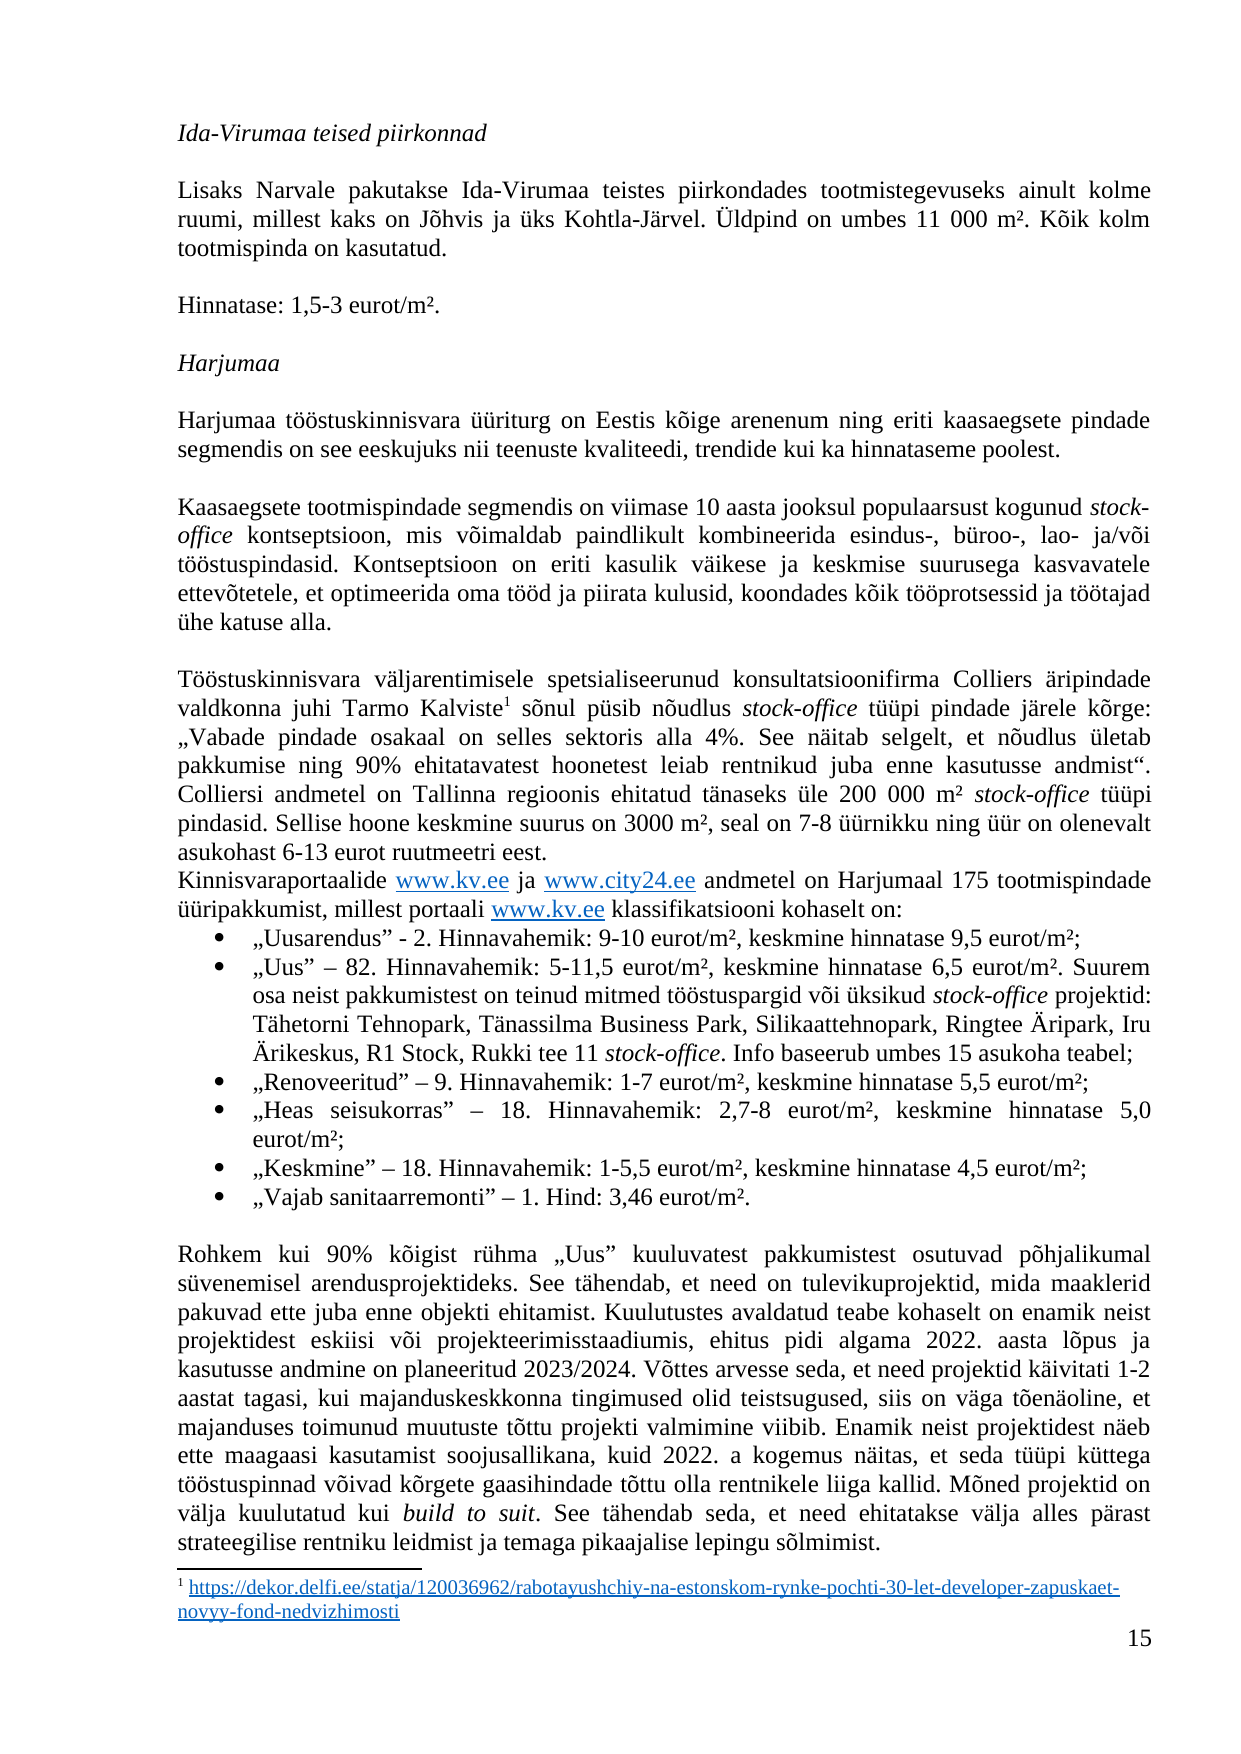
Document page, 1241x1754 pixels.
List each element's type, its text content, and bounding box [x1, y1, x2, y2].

list „Uus” – 82. Hinnavahemik: 5-11,5 eurot/m², keskmine hinnatase 6,5 eurot/m². Suurem osa neist pakkumistest on teinud mitmed tööstuspargid või üksikud stock-office projektid: Tähetorni Tehnopark, Tänassilma Business Park, Silikaattehnopark, Ringtee Äripark, Iru Ärikeskus, R1 Stock, Rukki tee 11 stock-office. Info baseerub umbes 15 asukoha teabel; [215, 952, 1152, 1067]
text Lisaks Narvale pakutakse Ida-Virumaa teistes piirkondades tootmistegevuseks ainult kolme ruumi, millest kaks on Jõhvis ja üks Kohtla-Järvel. Üldpind on umbes 11 000 m². Kõik kolm tootmispinda on kasutatud. [177, 176, 1152, 262]
text Harjumaa [177, 348, 1152, 377]
text Ida-Virumaa teised piirkonnad [177, 118, 1152, 147]
list „Vajab sanitaarremonti” – 1. Hind: 3,46 eurot/m². [215, 1182, 1152, 1211]
text Kaasaegsete tootmispindade segmendis on viimase 10 aasta jooksul populaarsust kogunud stock-office kontseptsioon, mis võimaldab paindlikult kombineerida esindus-, büroo-, lao- ja/või tööstuspindasid. Kontseptsioon on eriti kasulik väikese ja keskmise suurusega kasvavatele ettevõtetele, et optimeerida oma tööd ja piirata kulusid, koondades kõik tööprotsessid ja töötajad ühe katuse alla. [177, 492, 1152, 636]
list „Uusarendus” - 2. Hinnavahemik: 9-10 eurot/m², keskmine hinnatase 9,5 eurot/m²; [215, 923, 1152, 952]
text Rohkem kui 90% kõigist rühma „Uus” kuuluvatest pakkumistest osutuvad põhjalikumal süvenemisel arendusprojektideks. See tähendab, et need on tulevikuprojektid, mida maaklerid pakuvad ette juba enne objekti ehitamist. Kuulutustes avaldatud teabe kohaselt on enamik neist projektidest eskiisi või projekteerimisstaadiumis, ehitus pidi algama 2022. aasta lõpus ja kasutusse andmine on planeeritud 2023/2024. Võttes arvesse seda, et need projektid käivitati 1-2 aastat tagasi, kui majanduskeskkonna tingimused olid teistsugused, siis on väga tõenäoline, et majanduses toimunud muutuste tõttu projekti valmimine viibib. Enamik neist projektidest näeb ette maagaasi kasutamist soojusallikana, kuid 2022. a kogemus näitas, et seda tüüpi küttega tööstuspinnad võivad kõrgete gaasihindade tõttu olla rentnikele liiga kallid. Mõned projektid on välja kuulutatud kui build to suit. See tähendab seda, et need ehitatakse välja alles pärast strateegilise rentniku leidmist ja temaga pikaajalise lepingu sõlmimist. [177, 1239, 1152, 1556]
text Hinnatase: 1,5-3 eurot/m². [177, 291, 1152, 319]
list „Heas seisukorras” – 18. Hinnavahemik: 2,7-8 eurot/m², keskmine hinnatase 5,0 eurot/m²; [215, 1096, 1152, 1153]
text Kinnisvaraportaalide www.kv.ee ja www.city24.ee andmetel on Harjumaal 175 tootmispindade üüripakkumist, millest portaali www.kv.ee klassifikatsiooni kohaselt on: [177, 866, 1152, 923]
list „Renoveeritud” – 9. Hinnavahemik: 1-7 eurot/m², keskmine hinnatase 5,5 eurot/m²; [215, 1067, 1152, 1096]
list „Keskmine” – 18. Hinnavahemik: 1-5,5 eurot/m², keskmine hinnatase 4,5 eurot/m²; [215, 1153, 1152, 1182]
text Harjumaa tööstuskinnisvara üüriturg on Eestis kõige arenenum ning eriti kaasaegsete pindade segmendis on see eeskujuks nii teenuste kvaliteedi, trendide kui ka hinnataseme poolest. [177, 406, 1152, 463]
text Tööstuskinnisvara väljarentimisele spetsialiseerunud konsultatsioonifirma Colliers äripindade valdkonna juhi Tarmo Kalviste sõnul püsib nõudlus stock-office tüüpi pindade järele kõrge: „Vabade pindade osakaal on selles sektoris alla 4%. See näitab selgelt, et nõudlus ületab pakkumise ning 90% ehitatavatest hoonetest leiab rentnikud juba enne kasutusse andmist“. Colliersi andmetel on Tallinna regioonis ehitatud tänaseks üle 200 000 m² stock-office tüüpi pindasid. Sellise hoone keskmine suurus on 3000 m², seal on 7-8 üürnikku ning üür on olenevalt asukohast 6-13 eurot ruutmeetri eest. [177, 664, 1152, 866]
